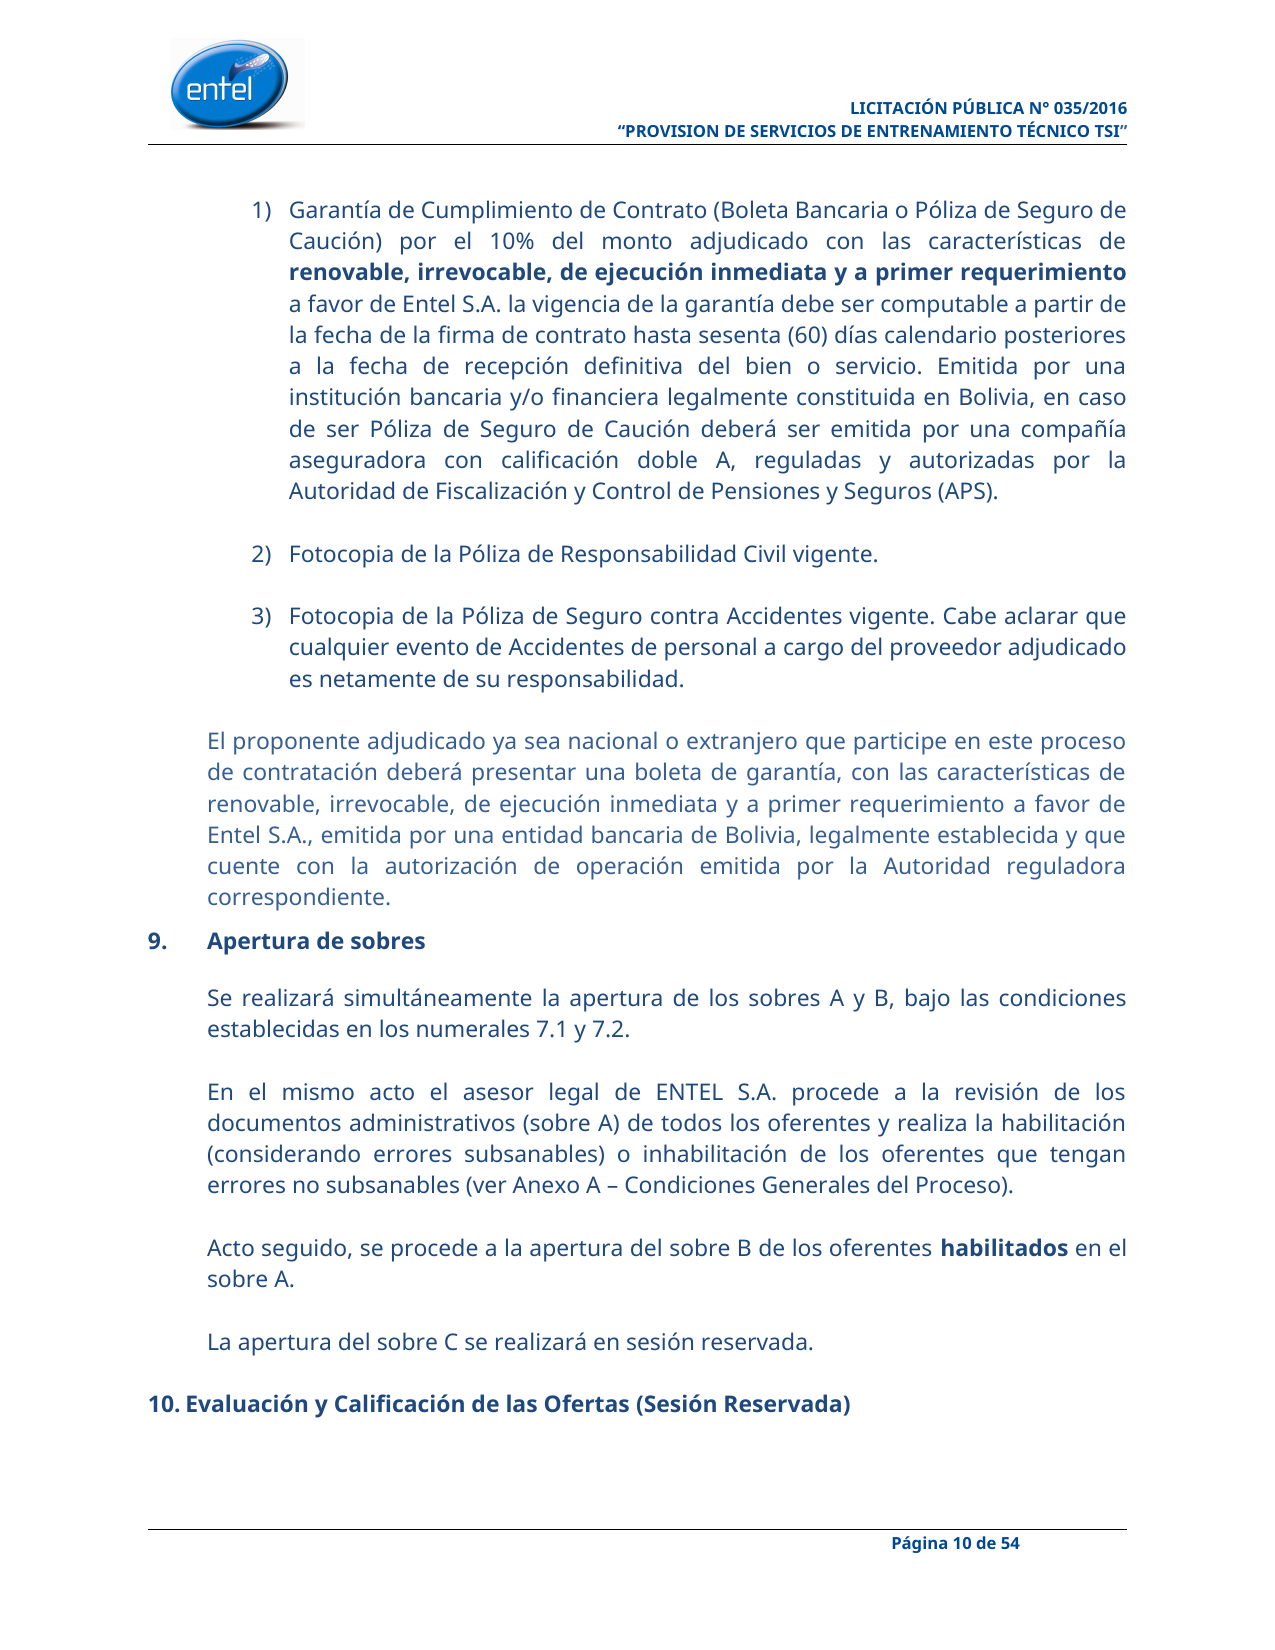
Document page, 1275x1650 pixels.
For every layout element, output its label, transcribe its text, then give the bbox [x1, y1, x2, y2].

list Evaluación y Calificación de las Ofertas (Sesión Reservada) [148, 1388, 1127, 1419]
list Apertura de sobres [148, 925, 1127, 956]
text La apertura del sobre C se realizará en sesión reservada. [207, 1326, 1127, 1357]
list Fotocopia de la Póliza de Responsabilidad Civil vigente. [251, 538, 1127, 569]
text El proponente adjudicado ya sea nacional o extranjero que participe en este proceso de contratación deberá presentar una boleta de garantía, con las características de renovable, irrevocable, de ejecución inmediata y a primer requerimiento a favor de Entel S.A., emitida por una entidad bancaria de Bolivia, legalmente establecida y que cuente con la autorización de operación emitida por la Autoridad reguladora correspondiente. [207, 725, 1127, 913]
list Fotocopia de la Póliza de Seguro contra Accidentes vigente. Cabe aclarar que cualquier evento de Accidentes de personal a cargo del proveedor adjudicado es netamente de su responsabilidad. [251, 600, 1127, 694]
text En el mismo acto el asesor legal de ENTEL S.A. procede a la revisión de los documentos administrativos (sobre A) de todos los oferentes y realiza la habilitación (considerando errores subsanables) o inhabilitación de los oferentes que tengan errores no subsanables (ver Anexo A – Condiciones Generales del Proceso). [207, 1076, 1127, 1201]
text Acto seguido, se procede a la apertura del sobre B de los oferentes habilitados en el sobre A. [207, 1232, 1127, 1294]
list Se realizará simultáneamente la apertura de los sobres A y B, bajo las condiciones establecidas en los numerales 7.1 y 7.2. [207, 982, 1127, 1044]
picture [170, 38, 305, 130]
list Garantía de Cumplimiento de Contrato (Boleta Bancaria o Póliza de Seguro de Caución) por el 10% del monto adjudicado con las características de renovable, irrevocable, de ejecución inmediata y a primer requerimiento a favor de Entel S.A. la vigencia de la garantía debe ser computable a partir de la fecha de la firma de contrato hasta sesenta (60) días calendario posteriores a la fecha de recepción definitiva del bien o servicio. Emitida por una institución bancaria y/o financiera legalmente constituida en Bolivia, en caso de ser Póliza de Seguro de Caución deberá ser emitida por una compañía aseguradora con calificación doble A, reguladas y autorizadas por la Autoridad de Fiscalización y Control de Pensiones y Seguros (APS). [251, 194, 1127, 506]
